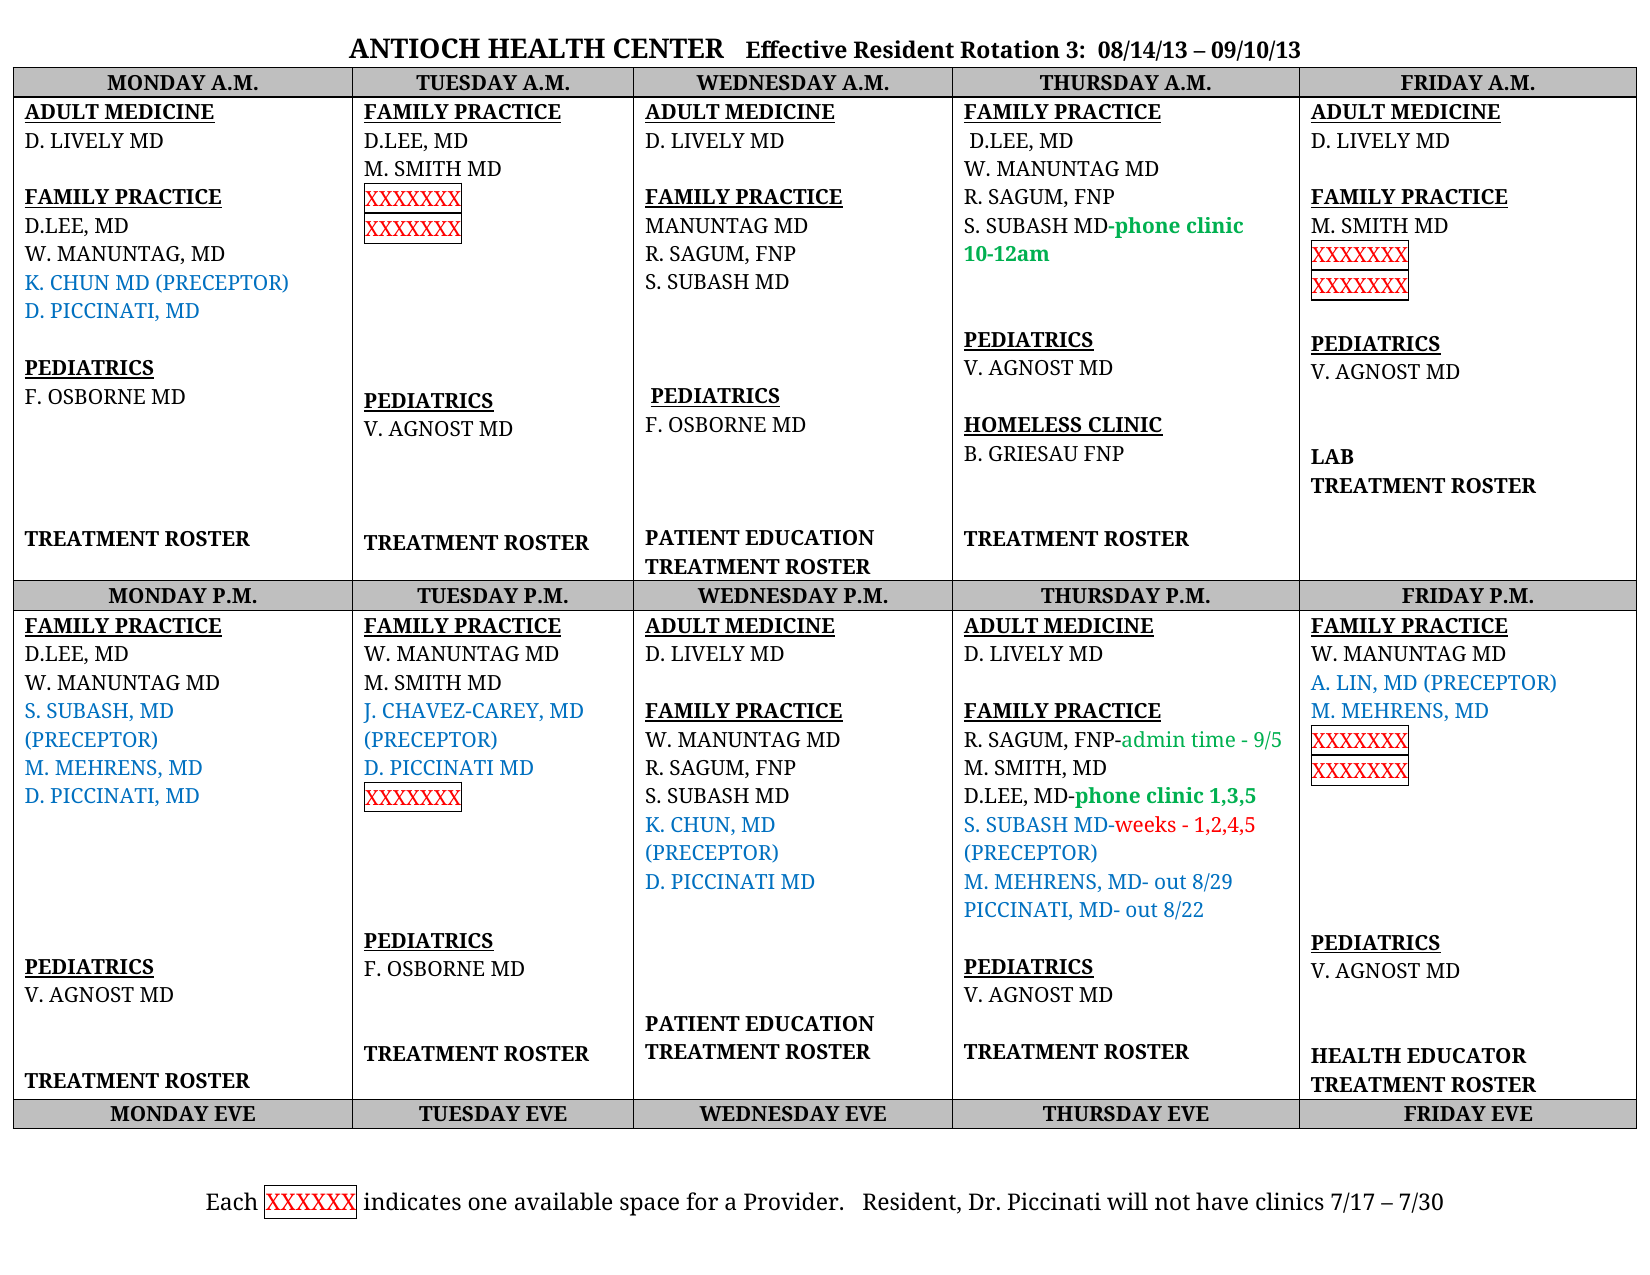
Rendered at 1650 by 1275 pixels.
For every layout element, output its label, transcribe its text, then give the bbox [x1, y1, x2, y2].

table_cell FAMILY PRACTICE D.LEE, MD M. SMITH MD XXXXXXX XXXXXXX PEDIATRICS V. AGNOST MD TREATMENT ROSTER [353, 98, 633, 580]
table_header MONDAY A.M. [14, 68, 352, 96]
table_cell ADULT MEDICINE D. LIVELY MD FAMILY PRACTICE M. SMITH MD XXXXXXX XXXXXXX PEDIATRICS V. AGNOST MD LAB TREATMENT ROSTER [1300, 98, 1636, 580]
table_cell WEDNESDAY P.M. [634, 581, 952, 610]
table_header WEDNESDAY A.M. [634, 68, 952, 96]
table_cell TUESDAY P.M. [353, 581, 633, 610]
table_cell ADULT MEDICINE D. LIVELY MD FAMILY PRACTICE W. MANUNTAG MD R. SAGUM, FNP S. SUBASH MD K. CHUN, MD (PRECEPTOR) D. PICCINATI MD PATIENT EDUCATION TREATMENT ROSTER [634, 611, 952, 1098]
table_cell FAMILY PRACTICE W. MANUNTAG MD M. SMITH MD J. CHAVEZ-CAREY, MD (PRECEPTOR) D. PICCINATI MD XXXXXXX PEDIATRICS F. OSBORNE MD TREATMENT ROSTER [353, 611, 633, 1098]
table_cell THURSDAY P.M. [953, 581, 1299, 610]
table_cell MONDAY P.M. [14, 581, 352, 610]
table_header TUESDAY A.M. [353, 68, 633, 96]
table_cell ADULT MEDICINE D. LIVELY MD FAMILY PRACTICE R. SAGUM, FNP-admin time - 9/5 M. SMITH, MD D.LEE, MD-phone clinic 1,3,5 S. SUBASH MD-weeks - 1,2,4,5 (PRECEPTOR) M. MEHRENS, MD- out 8/29 PICCINATI, MD- out 8/22 PEDIATRICS V. AGNOST MD TREATMENT ROSTER [953, 611, 1299, 1098]
table_cell FRIDAY EVE [1300, 1100, 1636, 1128]
table_cell FRIDAY P.M. [1300, 581, 1636, 610]
table_cell FAMILY PRACTICE W. MANUNTAG MD A. LIN, MD (PRECEPTOR) M. MEHRENS, MD XXXXXXX XXXXXXX PEDIATRICS V. AGNOST MD HEALTH EDUCATOR TREATMENT ROSTER [1300, 611, 1636, 1098]
table_cell FAMILY PRACTICE D.LEE, MD W. MANUNTAG MD R. SAGUM, FNP S. SUBASH MD-phone clinic 10-12am PEDIATRICS V. AGNOST MD HOMELESS CLINIC B. GRIESAU FNP TREATMENT ROSTER [953, 98, 1299, 580]
table_cell FAMILY PRACTICE D.LEE, MD W. MANUNTAG MD S. SUBASH, MD (PRECEPTOR) M. MEHRENS, MD D. PICCINATI, MD PEDIATRICS V. AGNOST MD TREATMENT ROSTER [14, 611, 352, 1098]
table_cell ADULT MEDICINE D. LIVELY MD FAMILY PRACTICE D.LEE, MD W. MANUNTAG, MD K. CHUN MD (PRECEPTOR) D. PICCINATI, MD PEDIATRICS F. OSBORNE MD TREATMENT ROSTER [14, 98, 352, 580]
table_header FRIDAY A.M. [1300, 68, 1636, 96]
table_cell TUESDAY EVE [353, 1100, 633, 1128]
table_cell THURSDAY EVE [953, 1100, 1299, 1128]
table_header THURSDAY A.M. [953, 68, 1299, 96]
table_cell WEDNESDAY EVE [634, 1100, 952, 1128]
table_cell MONDAY EVE [14, 1100, 352, 1128]
table_cell ADULT MEDICINE D. LIVELY MD FAMILY PRACTICE MANUNTAG MD R. SAGUM, FNP S. SUBASH MD PEDIATRICS F. OSBORNE MD PATIENT EDUCATION TREATMENT ROSTER [634, 98, 952, 580]
